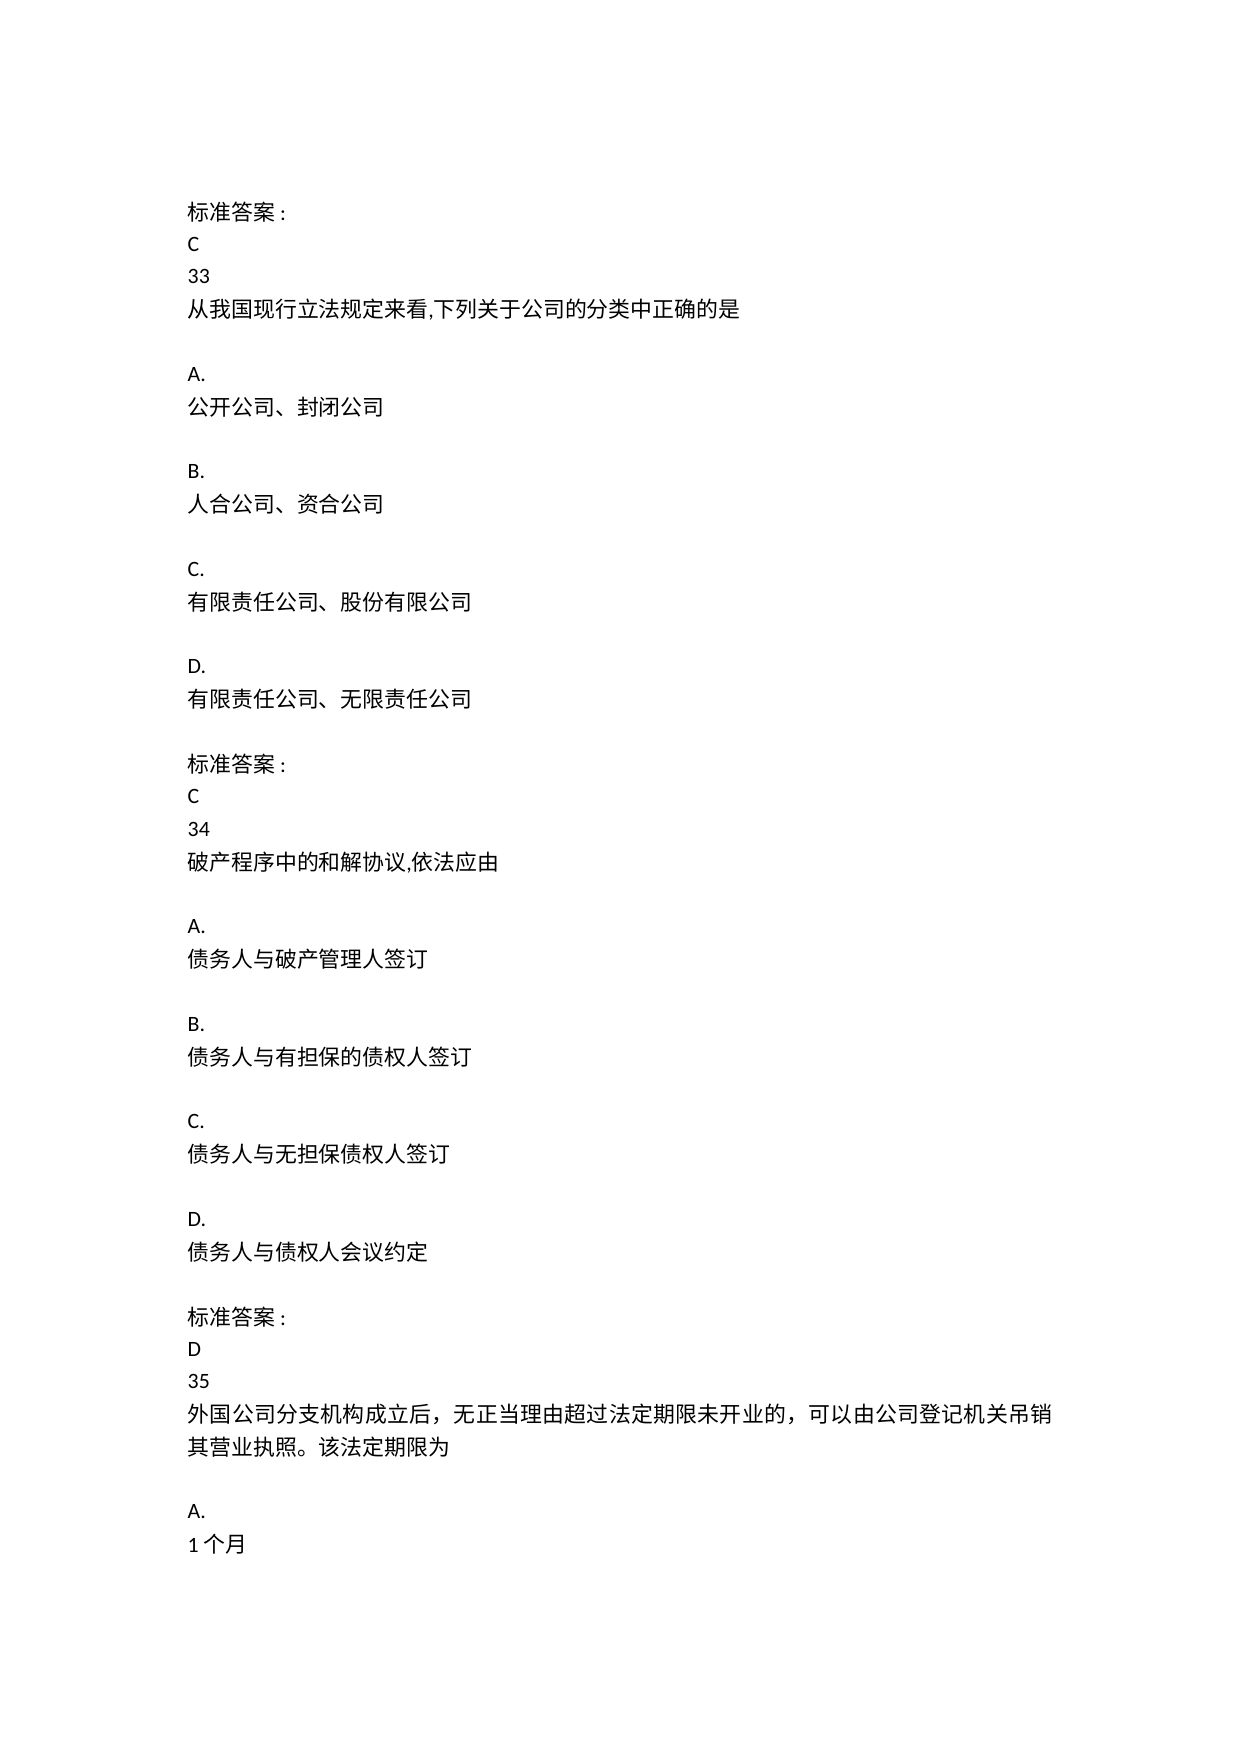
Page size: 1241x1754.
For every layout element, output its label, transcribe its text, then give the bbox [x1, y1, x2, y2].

text 有限责任公司、无限责任公司 [187, 682, 1053, 714]
text 债务人与无担保债权人签订 [187, 1137, 1053, 1169]
text 35 [187, 1364, 1053, 1397]
text 有限责任公司、股份有限公司 [187, 584, 1053, 617]
text 1个月 [187, 1527, 1053, 1559]
text 34 [187, 812, 1053, 844]
text 人合公司、资合公司 [187, 487, 1053, 519]
text 破产程序中的和解协议,依法应由 [187, 844, 1053, 877]
text A. [187, 1494, 1053, 1527]
text 33 [187, 259, 1053, 292]
text 债务人与破产管理人签订 [187, 942, 1053, 974]
text C. [187, 552, 1053, 584]
text 公开公司、封闭公司 [187, 389, 1053, 422]
text 标准答案 : [187, 747, 1053, 779]
text D. [187, 1202, 1053, 1234]
text D [187, 1332, 1053, 1364]
text 债务人与有担保的债权人签订 [187, 1039, 1053, 1072]
text 外国公司分支机构成立后，无正当理由超过法定期限未开业的，可以由公司登记机关吊销其营业执照。该法定期限为 [187, 1397, 1053, 1462]
text 从我国现行立法规定来看,下列关于公司的分类中正确的是 [187, 292, 1053, 324]
text 标准答案 : [187, 194, 1053, 227]
text B. [187, 1007, 1053, 1039]
text D. [187, 649, 1053, 682]
text C [187, 779, 1053, 812]
text B. [187, 454, 1053, 487]
text A. [187, 909, 1053, 942]
text 标准答案 : [187, 1299, 1053, 1332]
text A. [187, 357, 1053, 389]
text C. [187, 1104, 1053, 1137]
text C [187, 227, 1053, 259]
text 债务人与债权人会议约定 [187, 1234, 1053, 1267]
